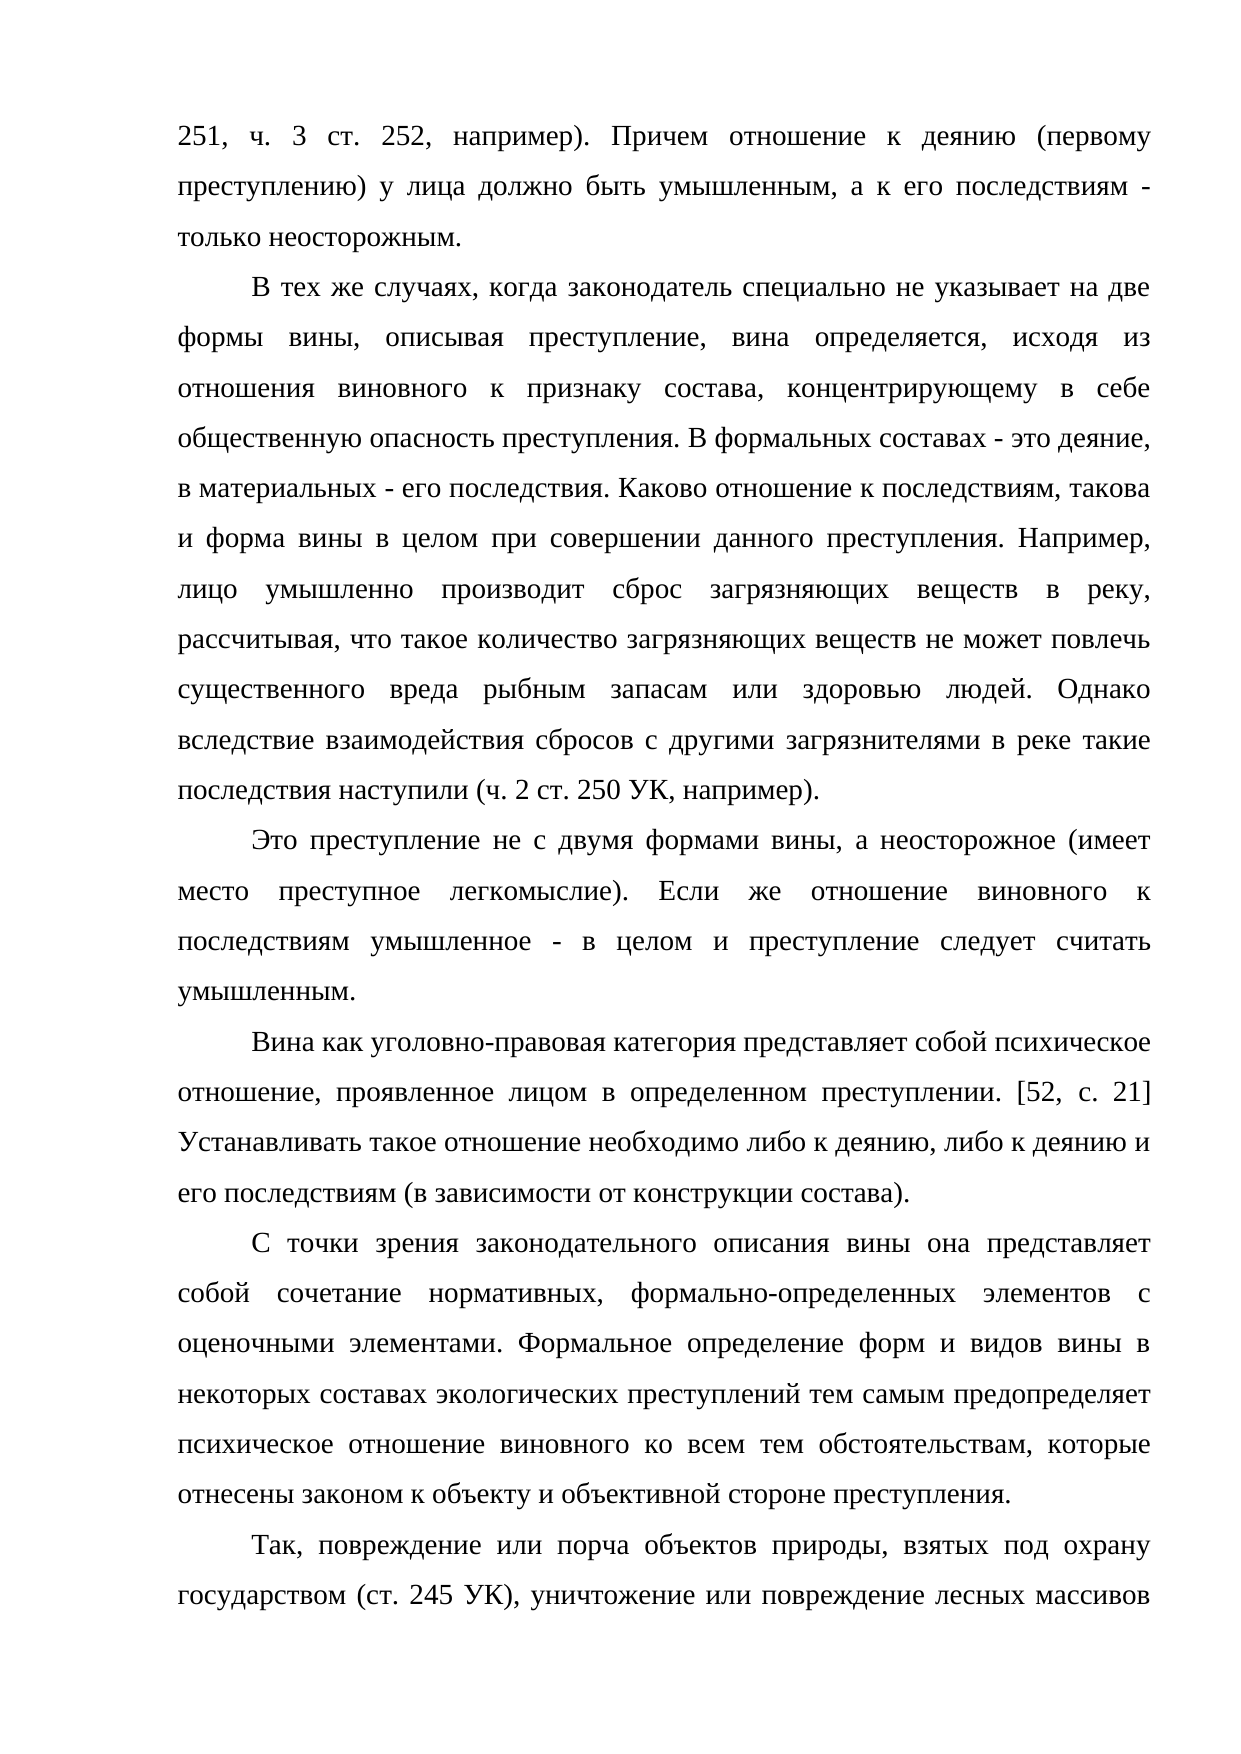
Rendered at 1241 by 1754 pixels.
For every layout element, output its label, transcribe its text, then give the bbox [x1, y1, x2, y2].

text Это преступление не с двумя формами вины, а неосторожное (имеет место преступное легкомыслие). Если же отношение виновного к последствиям умышленное - в целом и преступление следует считать умышленным. [177, 822, 1152, 1007]
text Вина как уголовно-правовая категория представляет собой психическое отношение, проявленное лицом в определенном преступлении. [52, c. 21] Устанавливать такое отношение необходимо либо к деянию, либо к деянию и его последствиям (в зависимости от конструкции состава). [177, 1024, 1152, 1208]
text В тех же случаях, когда законодатель специально не указывает на две формы вины, описывая преступление, вина определяется, исходя из отношения виновного к признаку состава, концентрирующему в себе общественную опасность преступления. В формальных составах - это деяние, в материальных - его последствия. Каково отношение к последствиям, такова и форма вины в целом при совершении данного преступления. Например, лицо умышленно производит сброс загрязняющих веществ в реку, рассчитывая, что такое количество загрязняющих веществ не может повлечь существенного вреда рыбным запасам или здоровью людей. Однако вследствие взаимодействия сбросов с другими загрязнителями в реке такие последствия наступили (ч. 2 ст. 250 УК, например). [177, 269, 1152, 806]
text С точки зрения законодательного описания вины она представляет собой сочетание нормативных, формально-определенных элементов с оценочными элементами. Формальное определение форм и видов вины в некоторых составах экологических преступлений тем самым предопределяет психическое отношение виновного ко всем тем обстоятельствам, которые отнесены законом к объекту и объективной стороне преступления. [177, 1225, 1152, 1510]
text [177, 118, 1152, 252]
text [177, 1527, 1152, 1611]
